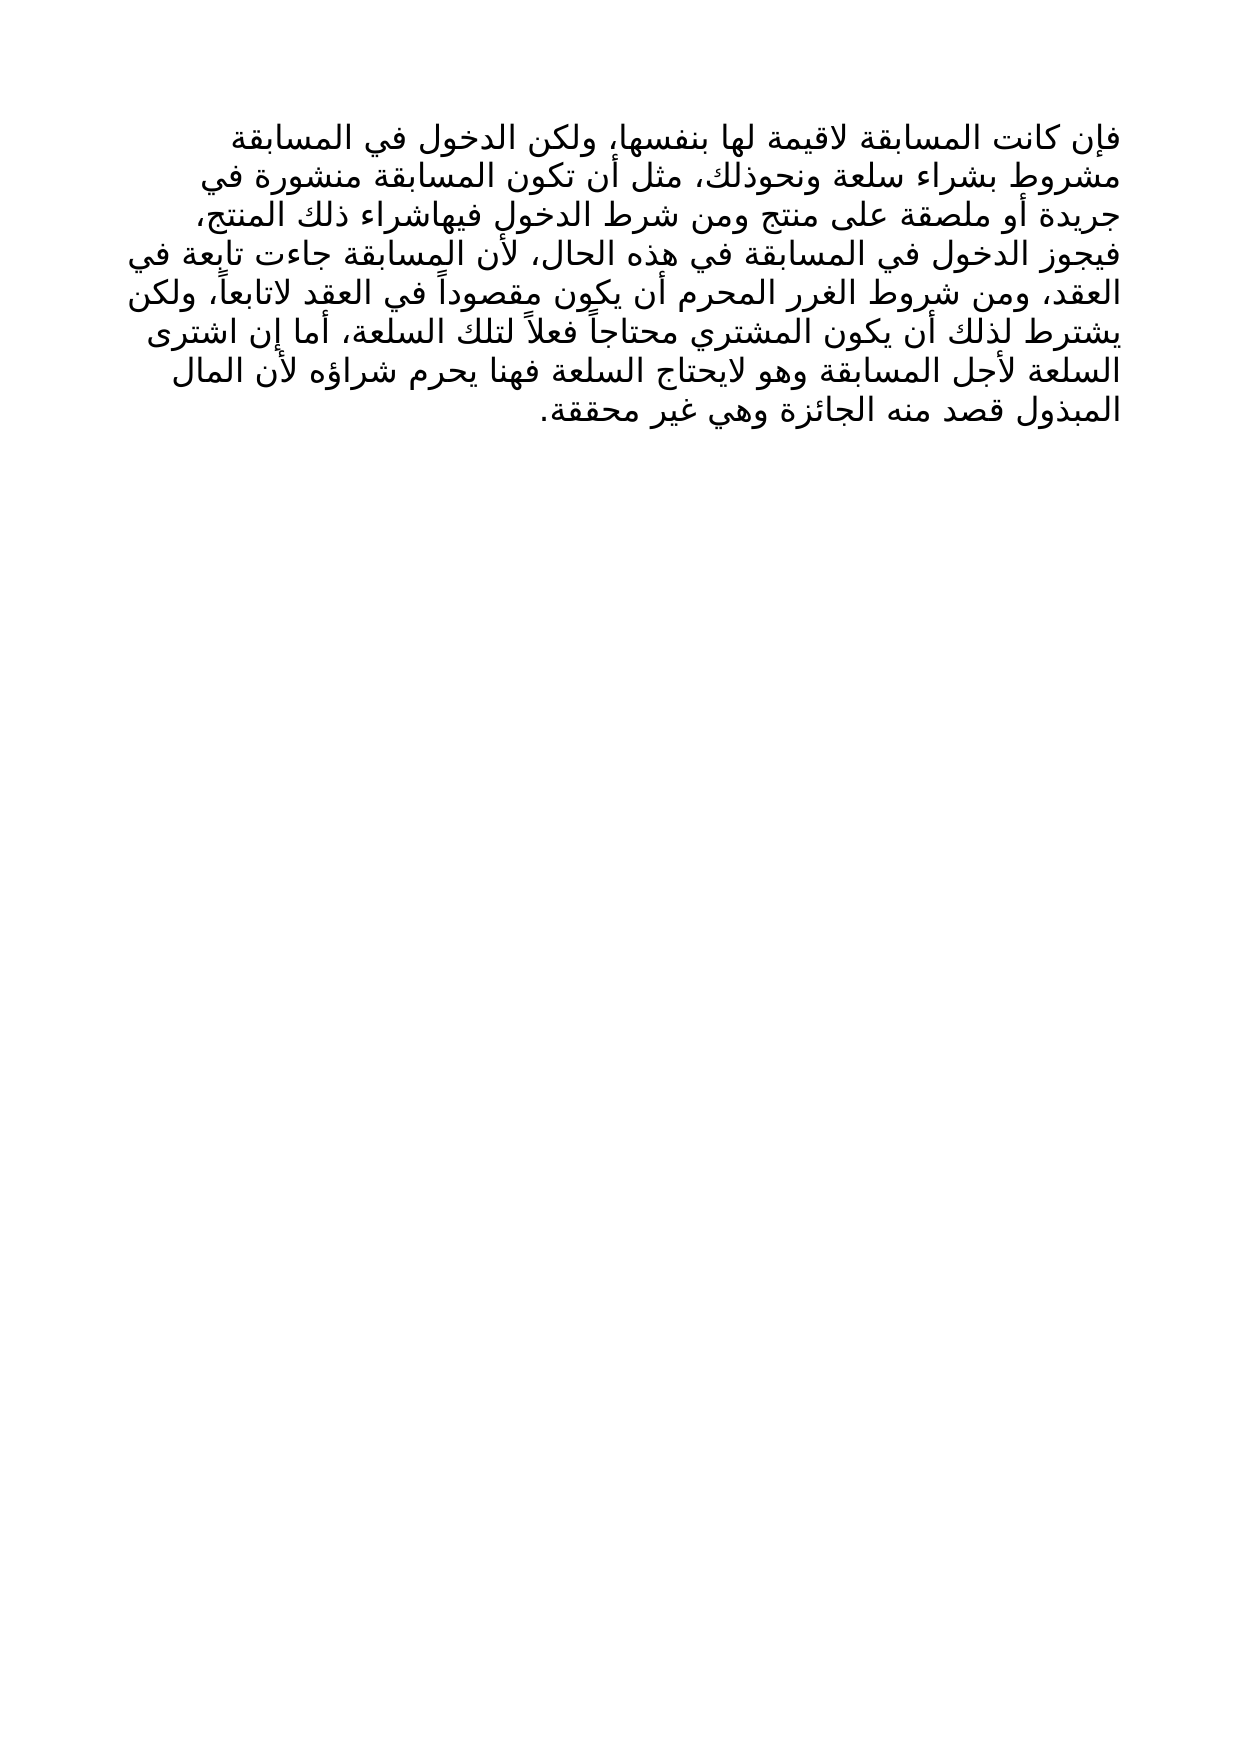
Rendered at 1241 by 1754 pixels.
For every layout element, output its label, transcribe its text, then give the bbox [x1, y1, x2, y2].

text فإن كانت المسابقة لاقيمة لها بنفسها، ولكن الدخول في المسابقة مشروط بشراء سلعة ونحوذلك، مثل أن تكون المسابقة منشورة في جريدة أو ملصقة على منتج ومن شرط الدخول فيهاشراء ذلك المنتج، فيجوز الدخول في المسابقة في هذه الحال، لأن المسابقة جاءت تابعة في العقد، ومن شروط الغرر المحرم أن يكون مقصوداً في العقد لاتابعاً، ولكن يشترط لذلك أن يكون المشتري محتاجاً فعلاً لتلك السلعة، أما إن اشترى السلعة لأجل المسابقة وهو لايحتاج السلعة فهنا يحرم شراؤه لأن المال المبذول قصد منه الجائزة وهي غير محققة. [118, 118, 1122, 429]
